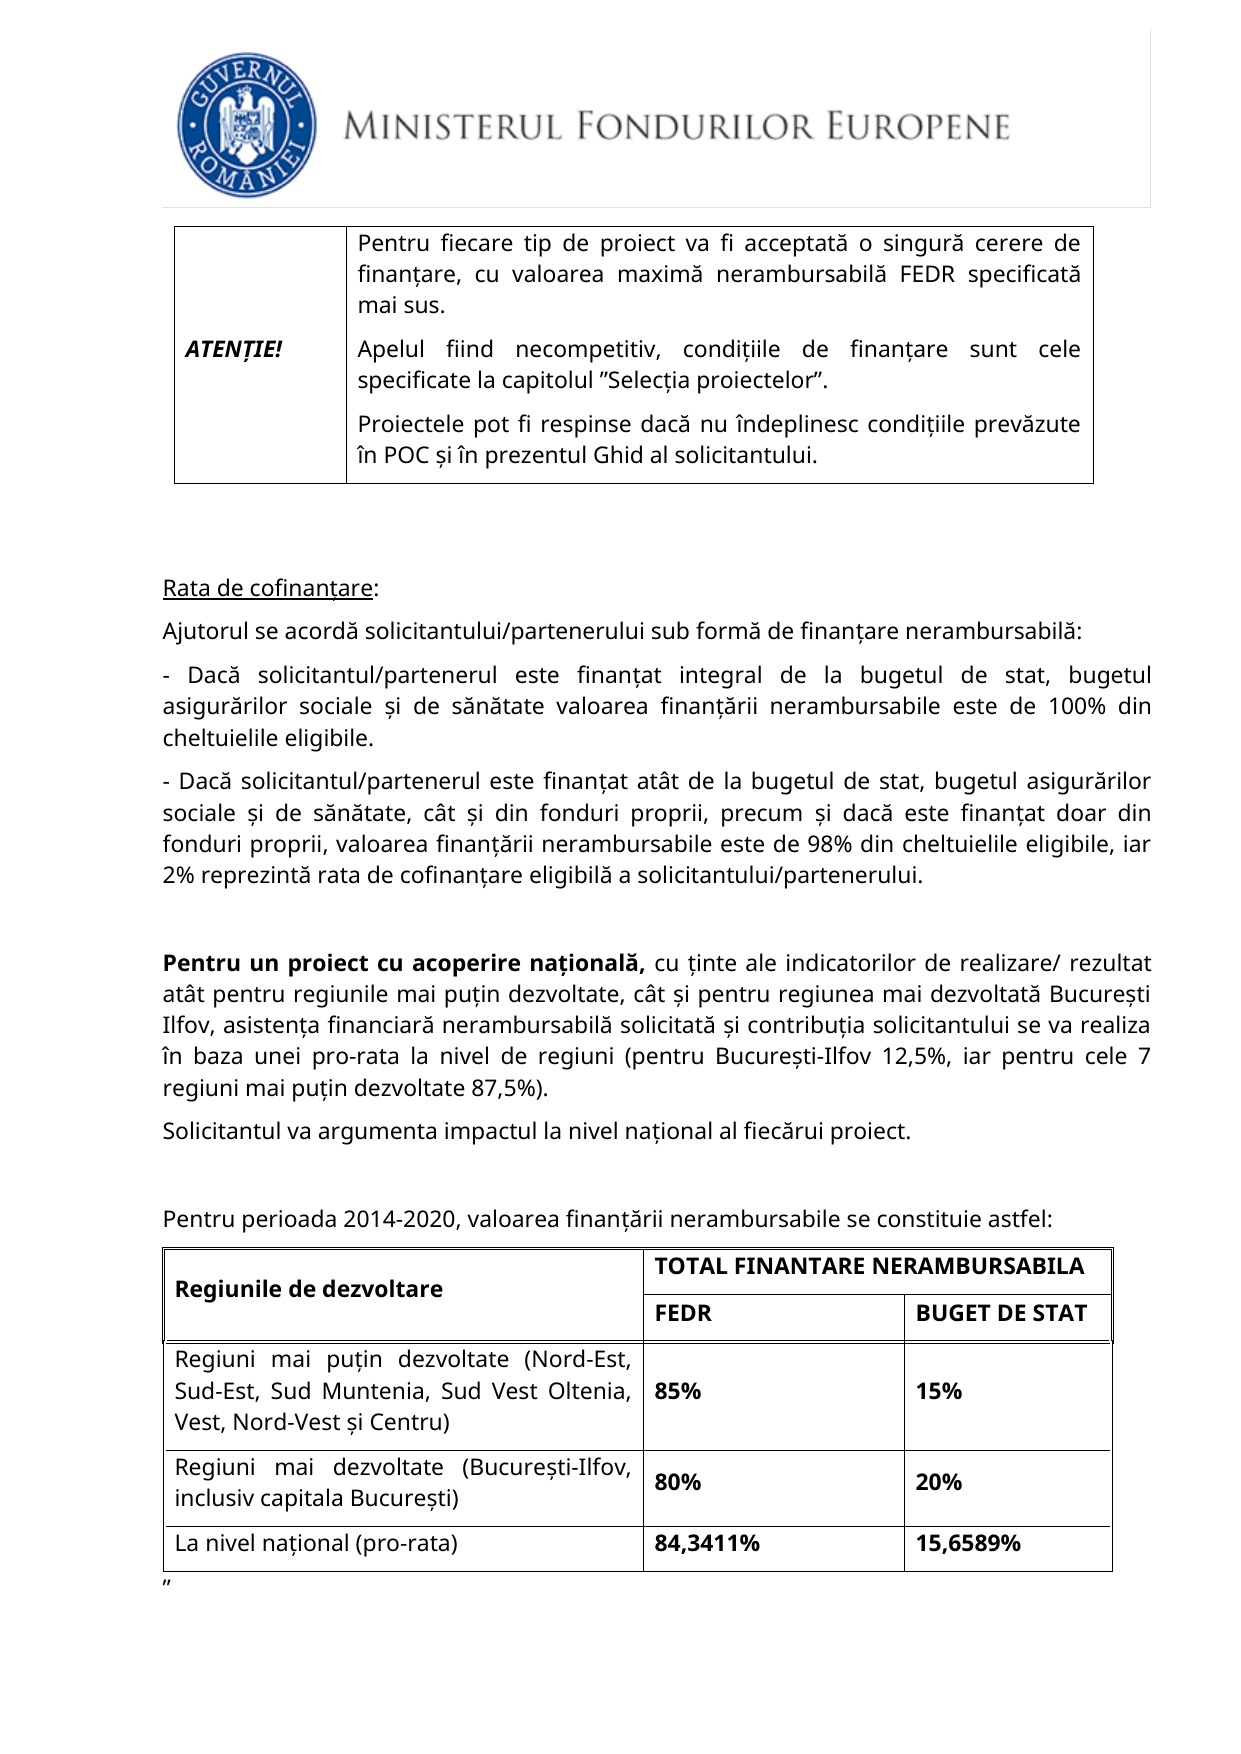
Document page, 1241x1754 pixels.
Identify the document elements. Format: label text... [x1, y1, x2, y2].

table_cell 15% [905, 1340, 1112, 1450]
text - Dacă solicitantul/partenerul este finanţat atât de la bugetul de stat, bugetul asigurărilor sociale şi de sănătate, cât şi din fonduri proprii, precum şi dacă este finanţat doar din fonduri proprii, valoarea finanţării nerambursabile este de 98% din cheltuielile eligibile, iar 2% reprezintă rata de cofinanțare eligibilă a solicitantului/partenerului. [162, 765, 1152, 890]
table_cell 80% [644, 1451, 904, 1526]
table_header Pentru fiecare tip de proiect va fi acceptată o singură cerere de finanţare, cu valoarea maximă nerambursabilă FEDR specificată mai sus. Apelul fiind necompetitiv, condițiile de finanțare sunt cele specificate la capitolul ”Selecția proiectelor”. Proiectele pot fi respinse dacă nu îndeplinesc condițiile prevăzute în POC și în prezentul Ghid al solicitantului. [347, 227, 1093, 483]
table_cell 15,6589% [905, 1526, 1112, 1571]
text ” [162, 1572, 1152, 1603]
table_header ATENŢIE! [175, 227, 346, 483]
table_cell BUGET DE STAT [905, 1295, 1111, 1340]
table_header TOTAL FINANTARE NERAMBURSABILA [644, 1250, 1111, 1293]
table_cell Regiuni mai dezvoltate (Bucureşti-Ilfov, inclusiv capitala Bucureşti) [164, 1450, 643, 1526]
text Solicitantul va argumenta impactul la nivel naţional al fiecărui proiect. [162, 1115, 1152, 1147]
table_cell La nivel național (pro-rata) [164, 1526, 643, 1571]
table_cell 20% [905, 1450, 1112, 1526]
picture [162, 29, 1152, 209]
table_header Regiunile de dezvoltare [165, 1250, 643, 1340]
table_cell FEDR [644, 1295, 904, 1340]
table_cell Regiuni mai puțin dezvoltate (Nord-Est, Sud-Est, Sud Muntenia, Sud Vest Oltenia, Vest, Nord-Vest şi Centru) [164, 1340, 643, 1450]
text Pentru perioada 2014-2020, valoarea finanţării nerambursabile se constituie astfel: [162, 1203, 1152, 1234]
text Pentru un proiect cu acoperire națională, cu ținte ale indicatorilor de realizare/ rezultat atât pentru regiunile mai puțin dezvoltate, cât și pentru regiunea mai dezvoltată București Ilfov, asistența financiară nerambursabilă solicitată și contribuția solicitantului se va realiza în baza unei pro-rata la nivel de regiuni (pentru București-Ilfov 12,5%, iar pentru cele 7 regiuni mai puțin dezvoltate 87,5%). [162, 947, 1152, 1103]
table_cell 84,3411% [644, 1527, 904, 1571]
text Ajutorul se acordă solicitantului/partenerului sub formă de finanţare nerambursabilă: [162, 615, 1152, 647]
text Rata de cofinanțare: [162, 572, 1152, 603]
table_cell 85% [644, 1344, 904, 1450]
text - Dacă solicitantul/partenerul este finanţat integral de la bugetul de stat, bugetul asigurărilor sociale şi de sănătate valoarea finanţării nerambursabile este de 100% din cheltuielile eligibile. [162, 659, 1152, 753]
